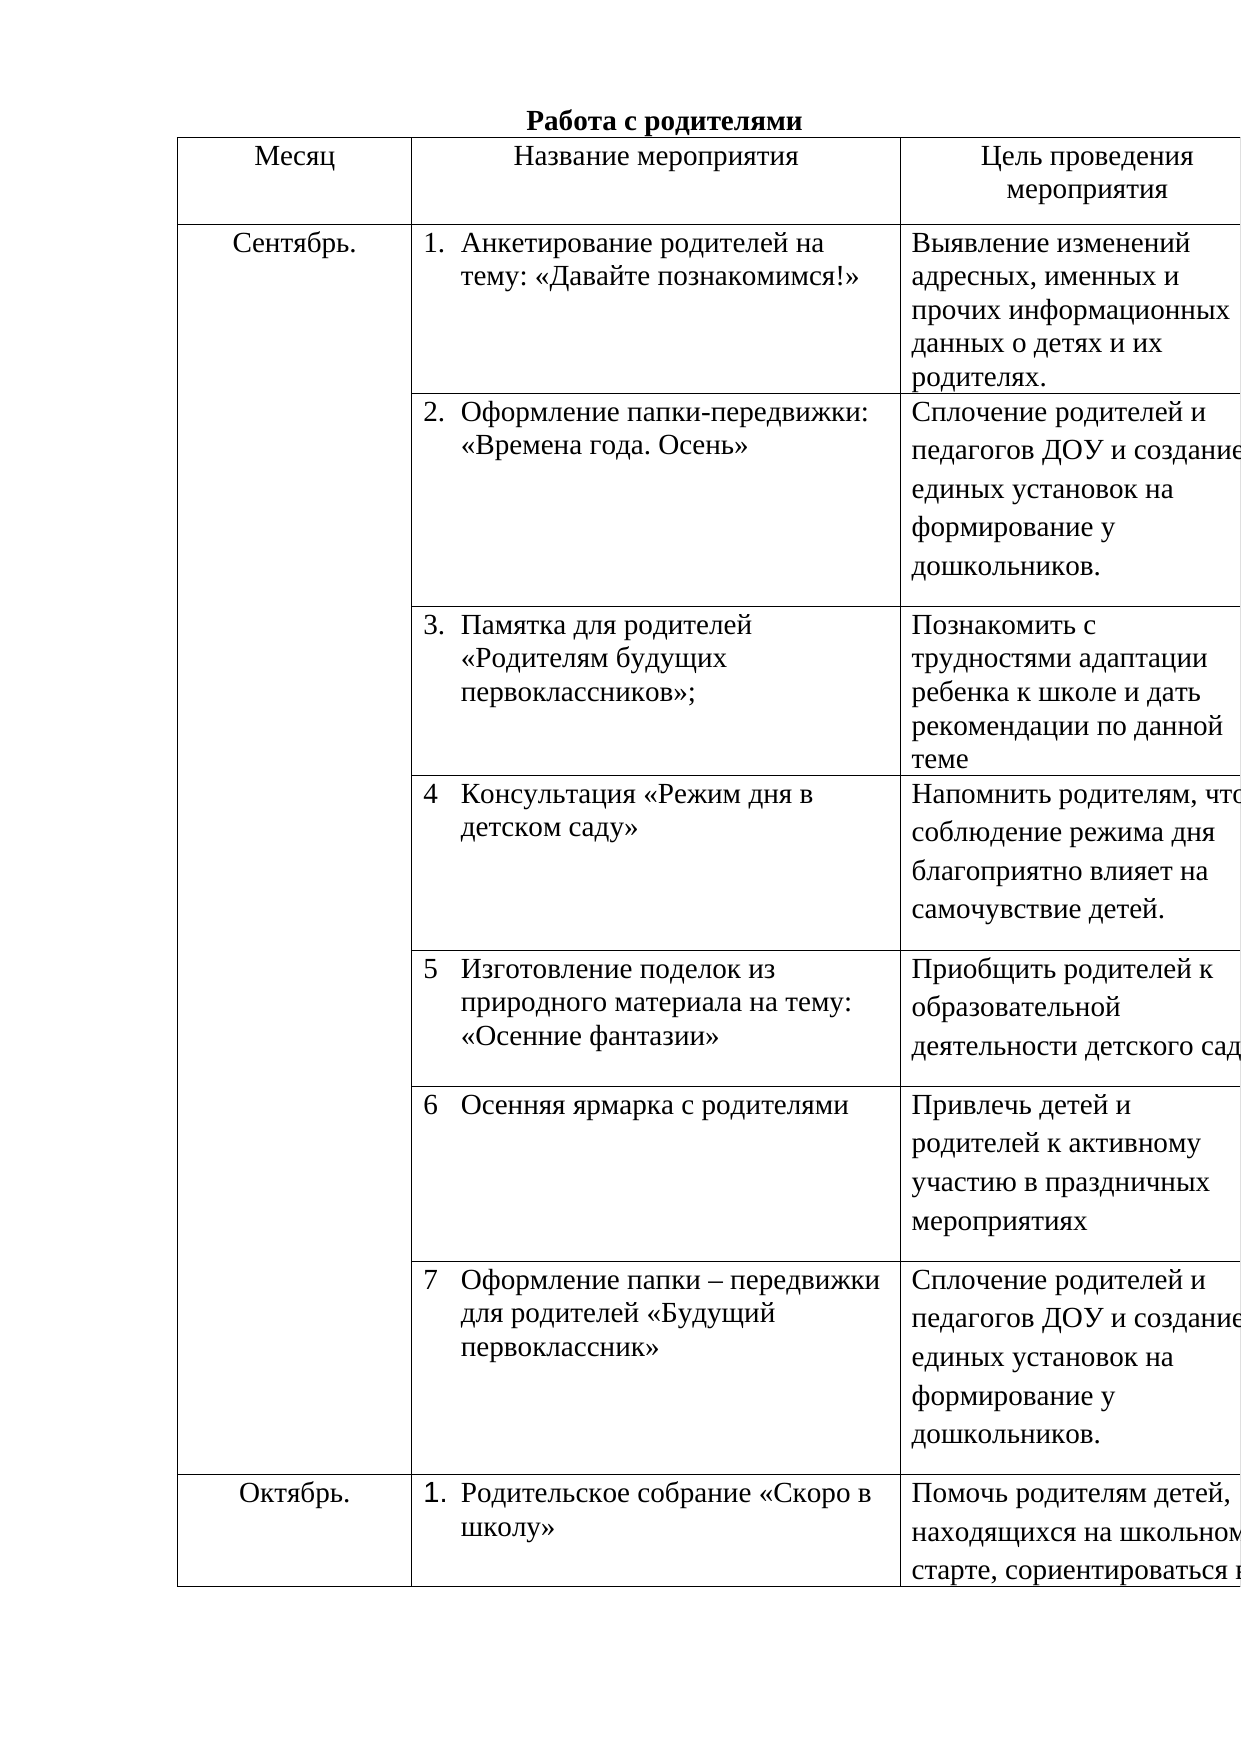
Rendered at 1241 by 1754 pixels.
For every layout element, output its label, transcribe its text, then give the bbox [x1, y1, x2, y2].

table_cell Консультация «Режим дня в детском саду» [412, 776, 900, 950]
table_cell Привлечь детей и родителей к активному участию в праздничных мероприятиях [901, 1087, 1240, 1261]
table_cell Сплочение родителей и педагогов ДОУ и создание единых установок на формирование у дошкольников. [901, 1262, 1240, 1474]
table_cell Напомнить родителям, что соблюдение режима дня благоприятно влияет на самочувствие детей. [901, 776, 1240, 950]
text Работа с родителями [177, 103, 1152, 137]
table_cell Оформление папки – передвижки для родителей «Будущий первоклассник» [412, 1262, 900, 1474]
table_cell Выявление изменений адресных, именных и прочих информационных данных о детях и их родителях. [901, 225, 1240, 393]
table_header Цель проведения мероприятия [901, 138, 1240, 224]
table_cell Познакомить с трудностями адаптации ребенка к школе и дать рекомендации по данной теме [901, 607, 1240, 775]
table_cell Оформление папки-передвижки: «Времена года. Осень» [412, 394, 900, 606]
table_cell Октябрь. [178, 1475, 411, 1586]
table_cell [412, 1475, 900, 1586]
table_cell Сплочение родителей и педагогов ДОУ и создание единых установок на формирование у дошкольников. [901, 394, 1240, 606]
table_cell Изготовление поделок из природного материала на тему: «Осенние фантазии» [412, 951, 900, 1086]
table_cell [901, 1475, 1240, 1586]
table_header Месяц [178, 138, 411, 224]
table_cell Сентябрь. [178, 225, 411, 1474]
table_cell Осенняя ярмарка с родителями [412, 1087, 900, 1261]
table_cell Приобщить родителей к образовательной деятельности детского сада [901, 951, 1240, 1086]
table_cell Памятка для родителей «Родителям будущих первоклассников»; [412, 607, 900, 775]
table_header Название мероприятия [412, 138, 900, 224]
table_cell Анкетирование родителей на тему: «Давайте познакомимся!» [412, 225, 900, 393]
